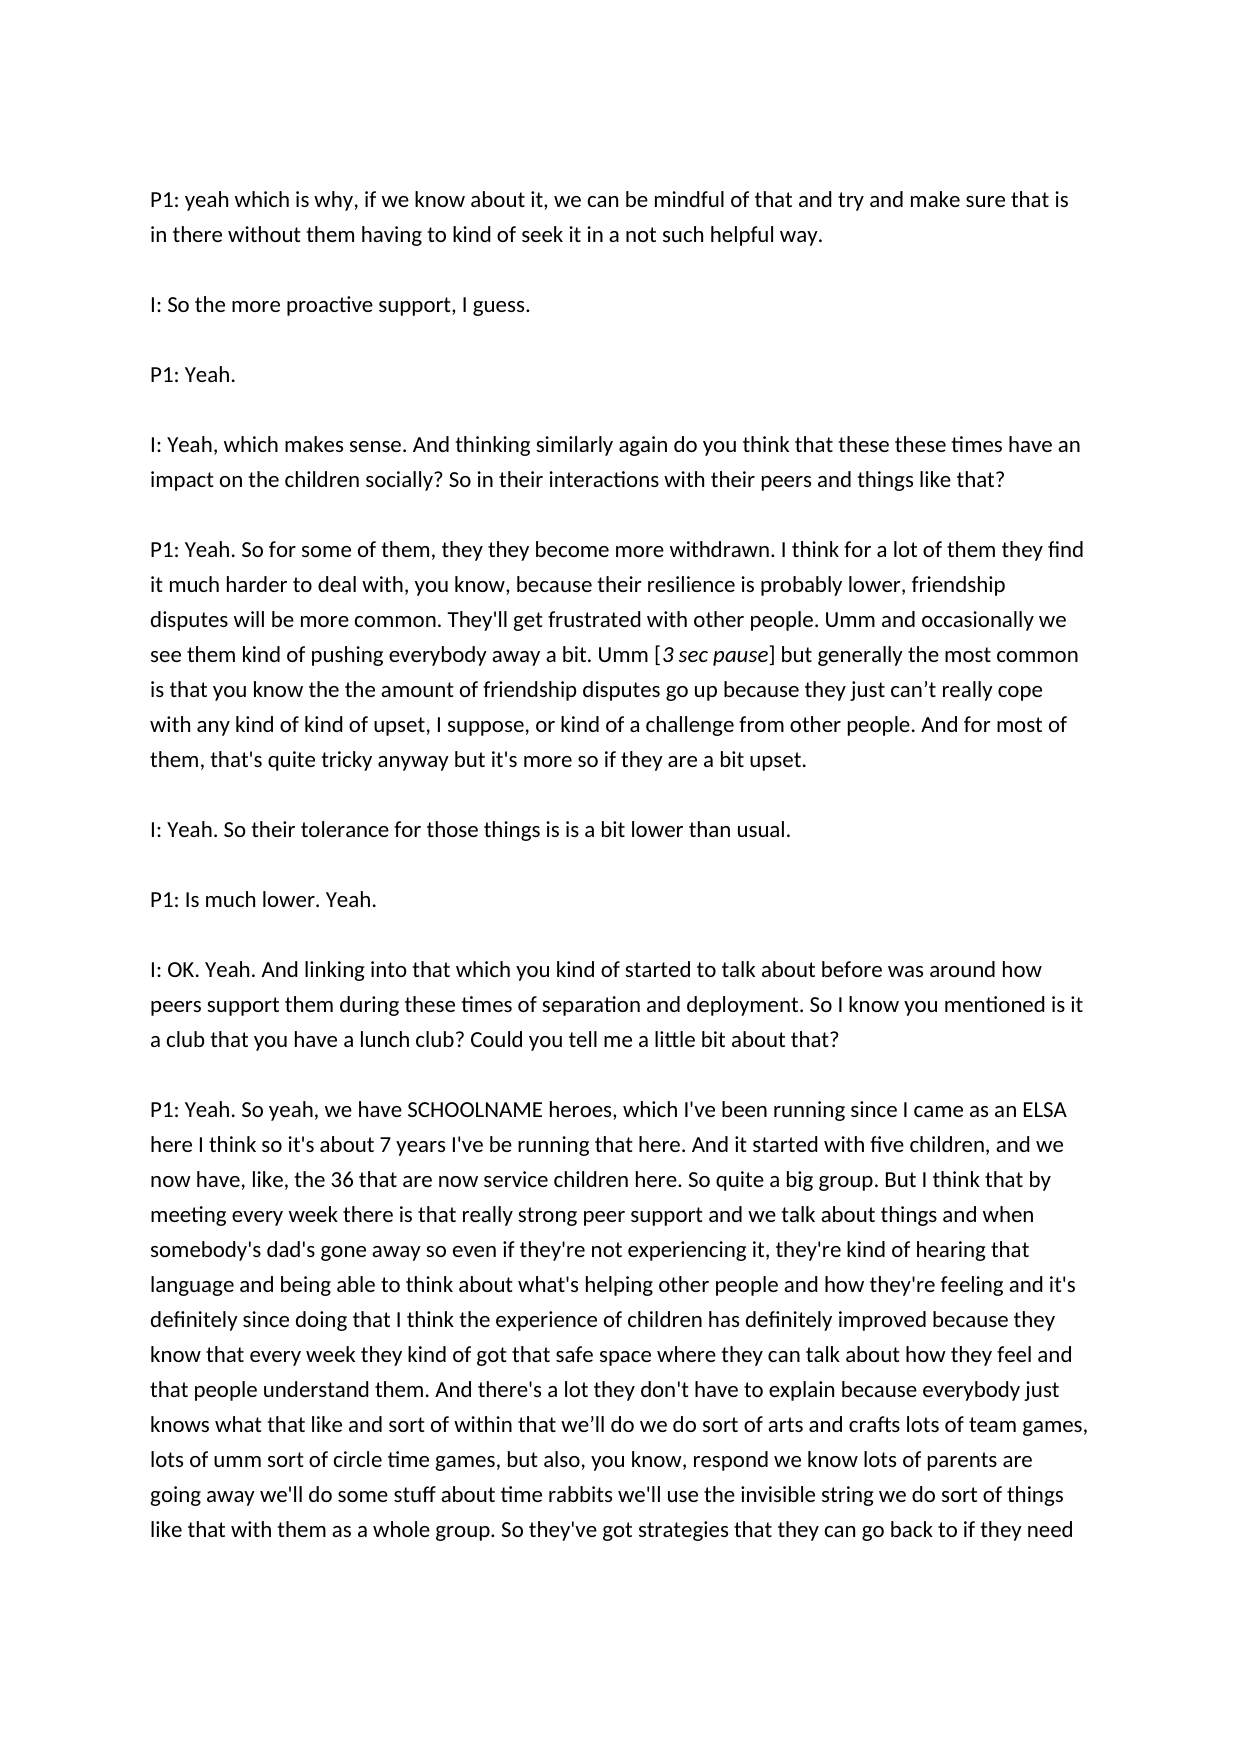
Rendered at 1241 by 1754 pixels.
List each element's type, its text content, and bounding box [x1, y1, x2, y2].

text P1: yeah which is why, if we know about it, we can be mindful of that and try and make sure that is in there without them having to kind of seek it in a not such helpful way. [150, 150, 1090, 248]
text I: Yeah, which makes sense. And thinking similarly again do you think that these these times have an impact on the children socially? So in their interactions with their peers and things like that? [150, 395, 1090, 493]
text I: Yeah. So their tolerance for those things is is a bit lower than usual. [150, 780, 1090, 843]
text I: So the more proactive support, I guess. [150, 255, 1090, 318]
text P1: Yeah. So for some of them, they they become more withdrawn. I think for a lot of them they find it much harder to deal with, you know, because their resilience is probably lower, friendship disputes will be more common. They'll get frustrated with other people. Umm and occasionally we see them kind of pushing everybody away a bit. Umm [3 sec pause] but generally the most common is that you know the the amount of friendship disputes go up because they just can’t really cope with any kind of kind of upset, I suppose, or kind of a challenge from other people. And for most of them, that's quite tricky anyway but it's more so if they are a bit upset. [150, 500, 1090, 773]
text P1: Is much lower. Yeah. [150, 850, 1090, 913]
text P1: Yeah. [150, 325, 1090, 388]
text I: OK. Yeah. And linking into that which you kind of started to talk about before was around how peers support them during these times of separation and deployment. So I know you mentioned is it a club that you have a lunch club? Could you tell me a little bit about that? [150, 920, 1090, 1053]
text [150, 1060, 1090, 1543]
